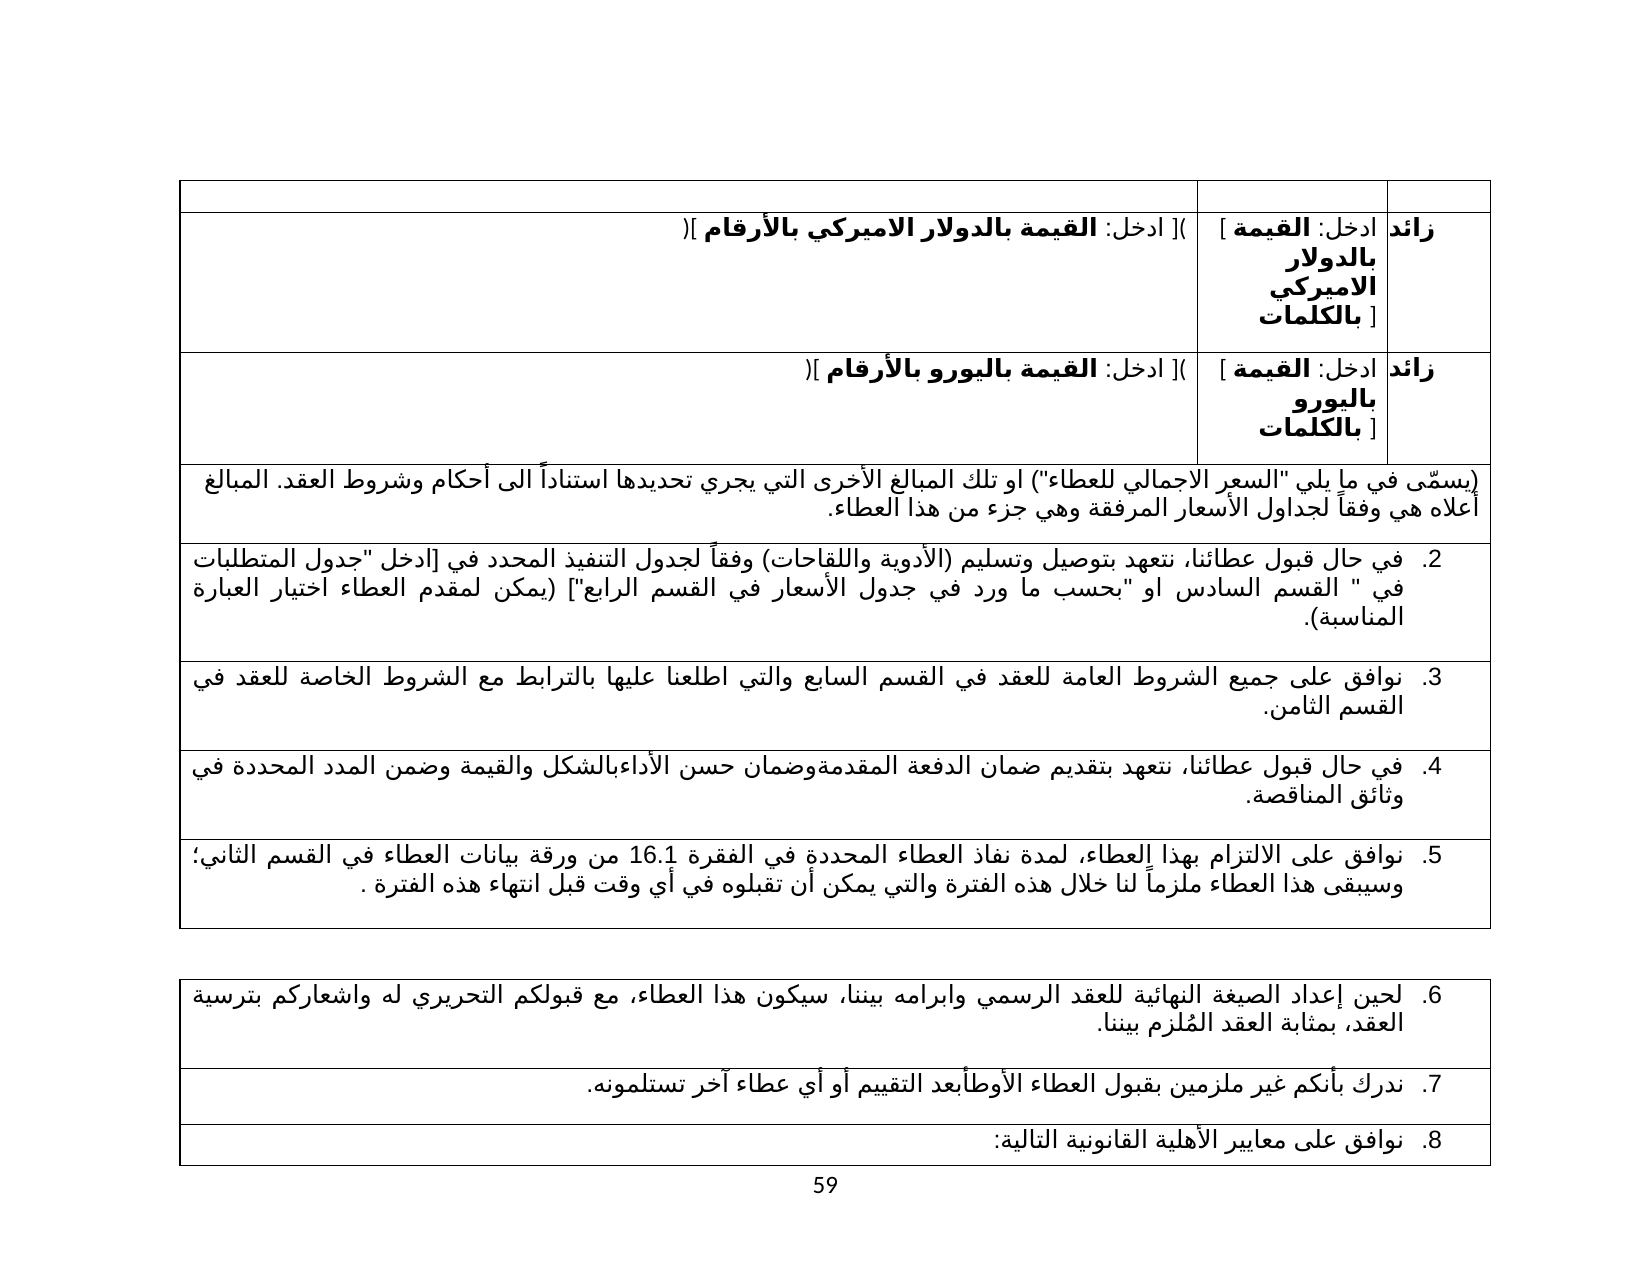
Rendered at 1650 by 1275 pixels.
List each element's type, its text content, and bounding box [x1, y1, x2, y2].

table_cell في حال قبول عطائنا، نتعهد بتقديم ضمان الدفعة المقدمةوضمان حسن الأداءبالشكل والقيمة وضمن المدد المحددة في وثائق المناقصة. [181, 751, 1490, 839]
table_cell [1388, 181, 1490, 212]
table_cell )[ ادخل: القيمة باليورو بالأرقام ]( [181, 353, 1197, 464]
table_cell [181, 181, 1197, 212]
table_cell نوافق على جميع الشروط العامة للعقد في القسم السابع والتي اطلعنا عليها بالترابط مع الشروط الخاصة للعقد في القسم الثامن. [181, 662, 1490, 750]
table_cell زائد [1388, 213, 1490, 352]
table_header لحين إعداد الصيغة النهائية للعقد الرسمي وابرامه بيننا، سيكون هذا العطاء، مع قبولكم التحريري له واشعاركم بترسية العقد، بمثابة العقد المُلزم بيننا. [181, 980, 1490, 1068]
table_cell (يسمّى في ما يلي "السعر الاجمالي للعطاء") او تلك المبالغ الأخرى التي يجري تحديدها استناداً الى أحكام وشروط العقد. المبالغ أعلاه هي وفقاً لجداول الأسعار المرفقة وهي جزء من هذا العطاء. [181, 465, 1490, 543]
table_cell [ ادخل: القيمة باليورو بالكلمات ] [1198, 353, 1387, 464]
table_cell نوافق على الالتزام بهذا العطاء، لمدة نفاذ العطاء المحددة في الفقرة 16.1 من ورقة بيانات العطاء في القسم الثاني؛ وسيبقى هذا العطاء ملزماً لنا خلال هذه الفترة والتي يمكن أن تقبلوه في أي وقت قبل انتهاء هذه الفترة . [181, 840, 1490, 928]
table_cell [181, 1125, 1490, 1165]
table_cell [ ادخل: القيمة بالدولار الاميركي بالكلمات ] [1198, 213, 1387, 352]
table_cell )[ ادخل: القيمة بالدولار الاميركي بالأرقام ]( [181, 213, 1197, 352]
table_cell ندرك بأنكم غير ملزمين بقبول العطاء الأوطأبعد التقييم أو أي عطاء آخر تستلمونه. [181, 1069, 1490, 1124]
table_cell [1198, 181, 1387, 212]
table_cell في حال قبول عطائنا، نتعهد بتوصيل وتسليم (الأدوية واللقاحات) وفقاً لجدول التنفيذ المحدد في [ادخل "جدول المتطلبات في " القسم السادس او "بحسب ما ورد في جدول الأسعار في القسم الرابع"] (يمكن لمقدم العطاء اختيار العبارة المناسبة). [181, 544, 1490, 661]
table_cell زائد [1388, 353, 1490, 464]
